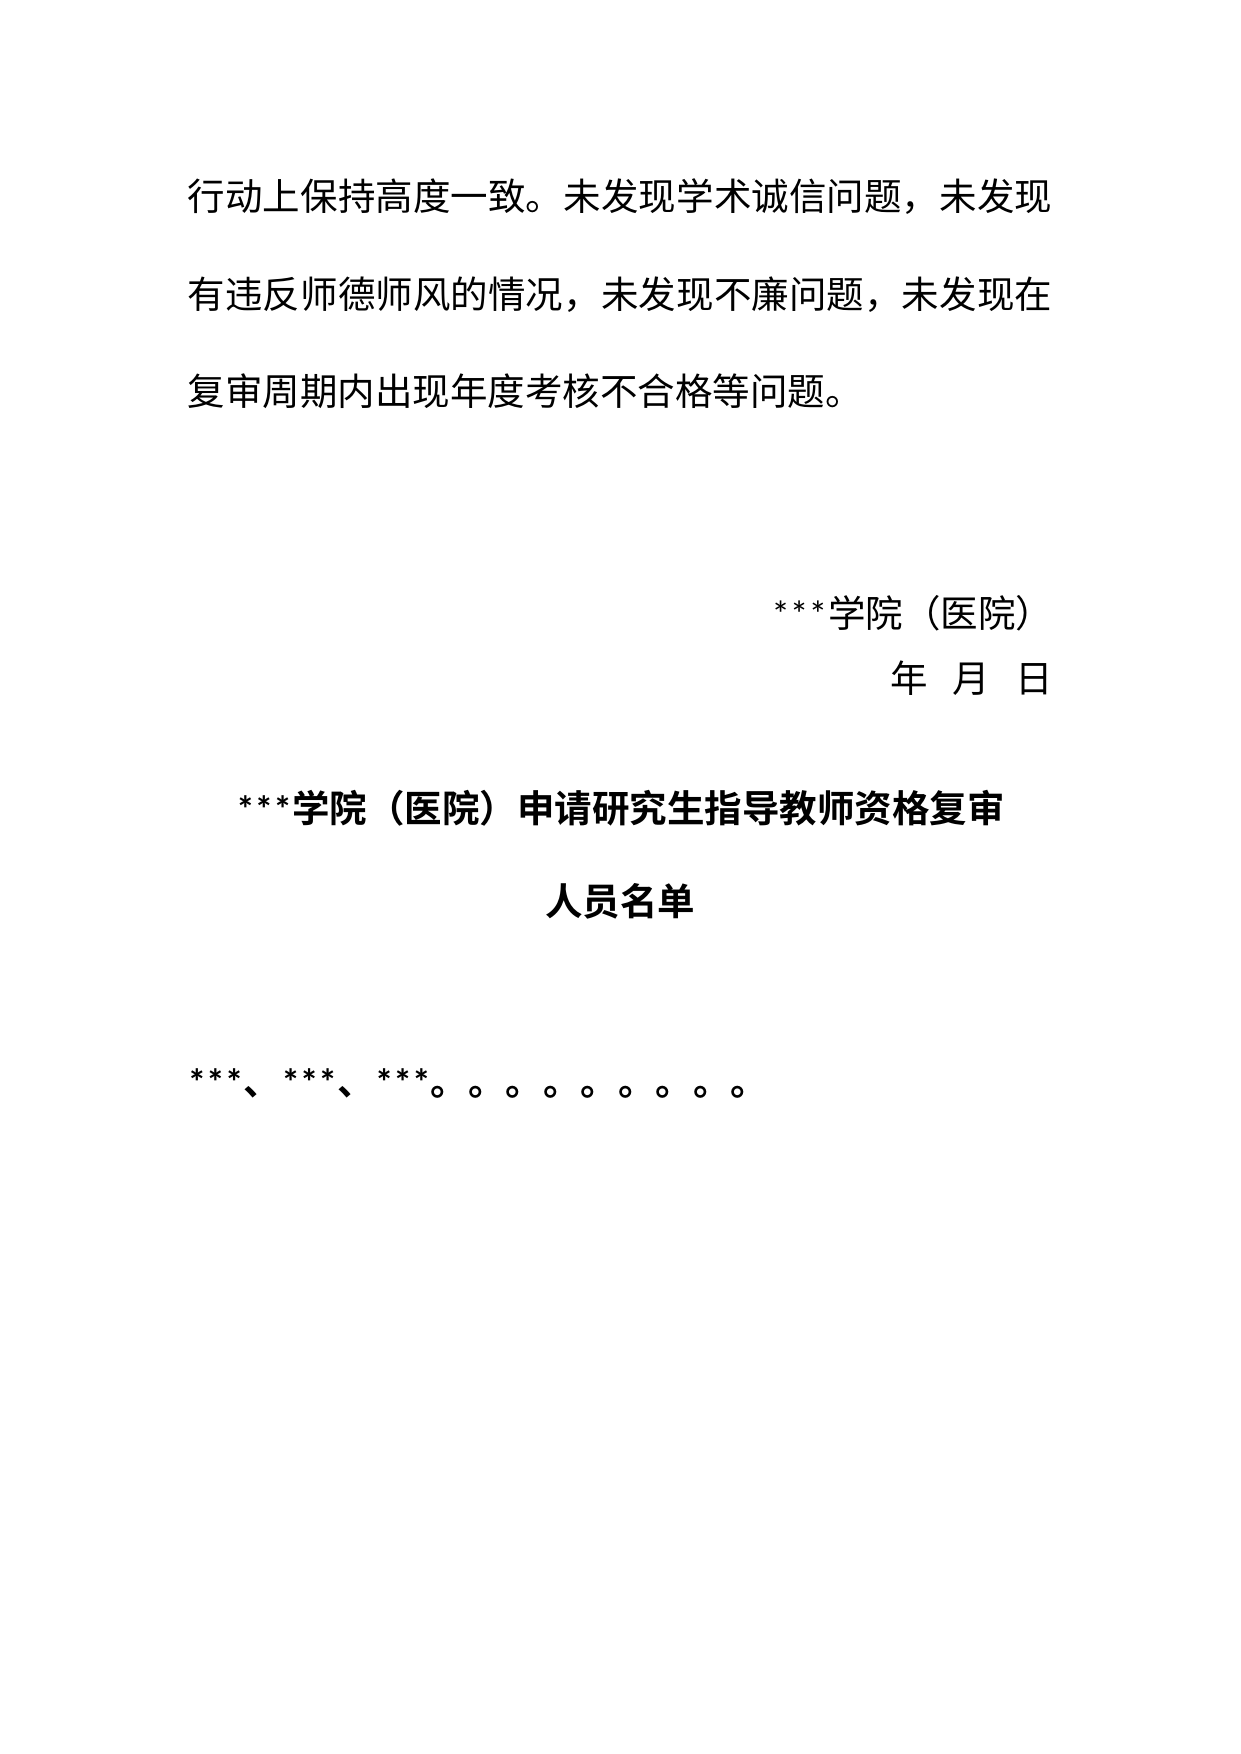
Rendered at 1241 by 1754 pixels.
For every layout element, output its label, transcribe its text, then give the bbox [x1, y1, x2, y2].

text 人员名单 [187, 866, 1053, 931]
text ***、***、***。。。。。。。。。 [187, 1046, 1053, 1111]
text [187, 162, 1053, 422]
text 年 月 日 [187, 644, 1053, 709]
text ***学院（医院） [187, 579, 1053, 644]
text ***学院（医院）申请研究生指导教师资格复审 [187, 774, 1053, 839]
